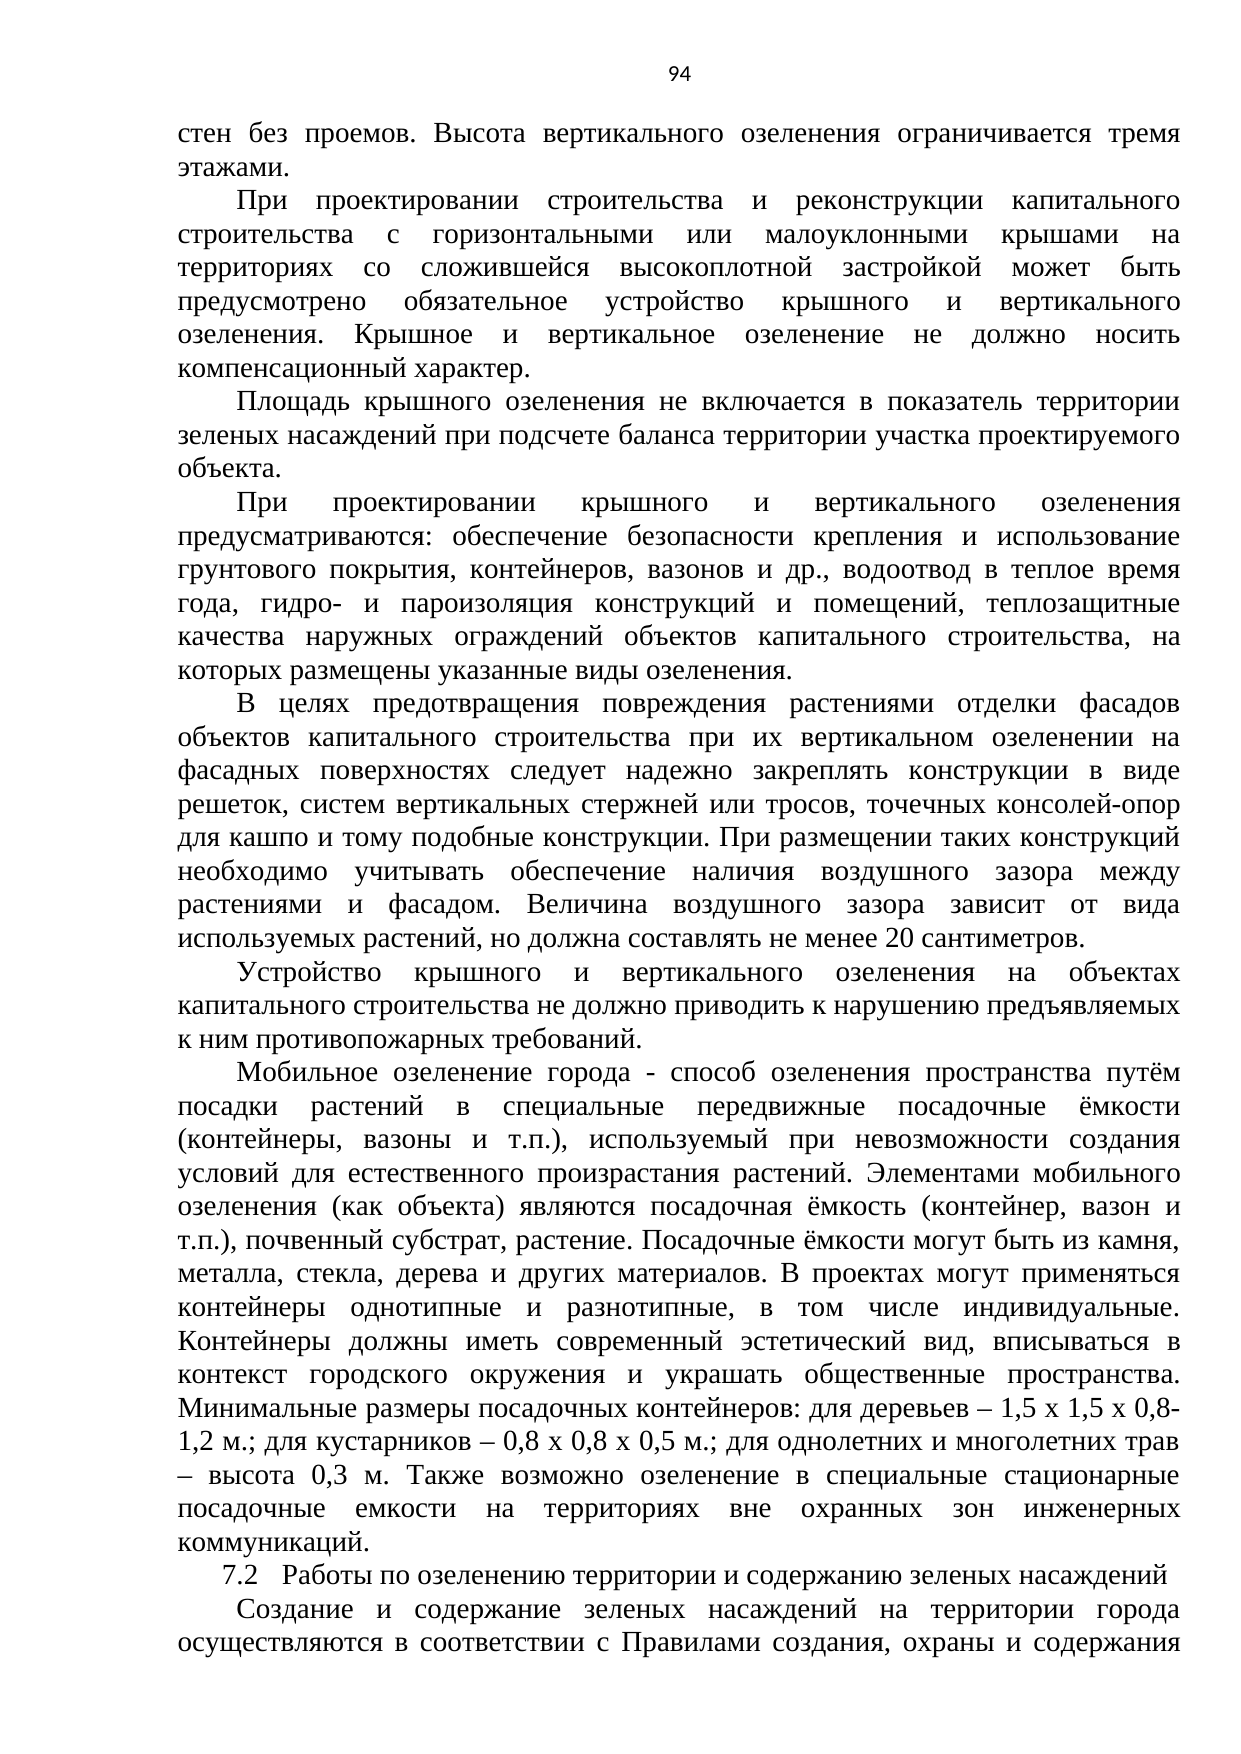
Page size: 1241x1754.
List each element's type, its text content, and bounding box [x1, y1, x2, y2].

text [177, 1591, 1181, 1658]
text При проектировании крышного и вертикального озеленения предусматриваются: обеспечение безопасности крепления и использование грунтового покрытия, контейнеров, вазонов и др., водоотвод в теплое время года, гидро- и пароизоляция конструкций и помещений, теплозащитные качества наружных ограждений объектов капитального строительства, на которых размещены указанные виды озеленения. [177, 484, 1181, 685]
subtitle Работы по озеленению территории и содержанию зеленых насаждений [222, 1557, 1181, 1591]
text Устройство крышного и вертикального озеленения на объектах капитального строительства не должно приводить к нарушению предъявляемых к ним противопожарных требований. [177, 954, 1181, 1054]
text Мобильное озеленение города - способ озеленения пространства путём посадки растений в специальные передвижные посадочные ёмкости (контейнеры, вазоны и т.п.), используемый при невозможности создания условий для естественного произрастания растений. Элементами мобильного озеленения (как объекта) являются посадочная ёмкость (контейнер, вазон и т.п.), почвенный субстрат, растение. Посадочные ёмкости могут быть из камня, металла, стекла, дерева и других материалов. В проектах могут применяться контейнеры однотипные и разнотипные, в том числе индивидуальные. Контейнеры должны иметь современный эстетический вид, вписываться в контекст городского окружения и украшать общественные пространства. Минимальные размеры посадочных контейнеров: для деревьев – 1,5 х 1,5 х 0,8-1,2 м.; для кустарников – 0,8 х 0,8 х 0,5 м.; для однолетних и многолетних трав – высота 0,3 м. Также возможно озеленение в специальные стационарные посадочные емкости на территориях вне охранных зон инженерных коммуникаций. [177, 1054, 1181, 1557]
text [177, 115, 1181, 182]
text При проектировании строительства и реконструкции капитального строительства с горизонтальными или малоуклонными крышами на территориях со сложившейся высокоплотной застройкой может быть предусмотрено обязательное устройство крышного и вертикального озеленения. Крышное и вертикальное озеленение не должно носить компенсационный характер. [177, 182, 1181, 383]
text Площадь крышного озеленения не включается в показатель территории зеленых насаждений при подсчете баланса территории участка проектируемого объекта. [177, 383, 1181, 484]
text В целях предотвращения повреждения растениями отделки фасадов объектов капитального строительства при их вертикальном озеленении на фасадных поверхностях следует надежно закреплять конструкции в виде решеток, систем вертикальных стержней или тросов, точечных консолей-опор для кашпо и тому подобные конструкции. При размещении таких конструкций необходимо учитывать обеспечение наличия воздушного зазора между растениями и фасадом. Величина воздушного зазора зависит от вида используемых растений, но должна составлять не менее 20 сантиметров. [177, 685, 1181, 954]
